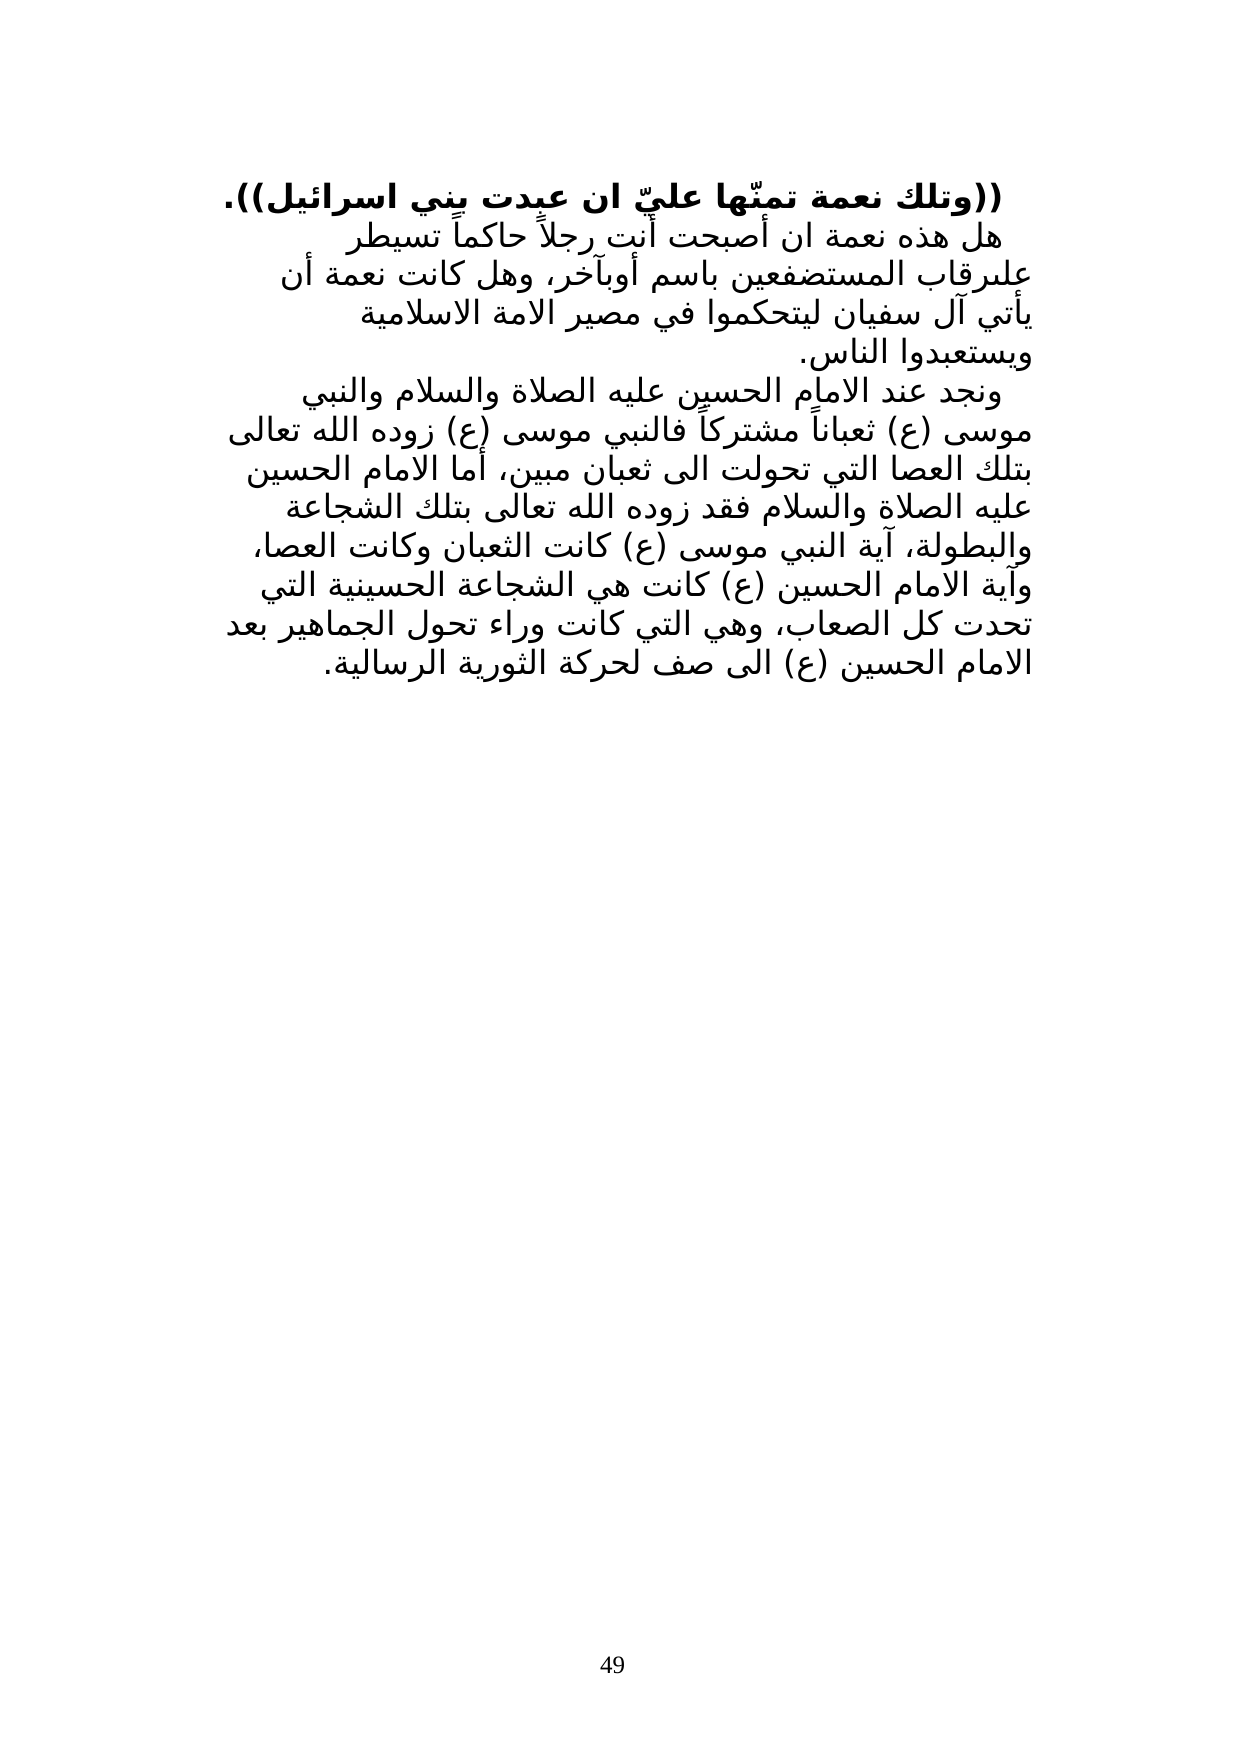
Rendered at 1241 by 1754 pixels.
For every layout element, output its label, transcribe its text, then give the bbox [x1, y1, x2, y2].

text هل هذه نعمة ان أصبحت أنت رجلاً حاكماً تسيطر علىرقاب المستضفعين باسم أوبآخر، وهل كانت نعمة أن يأتي آل سفيان ليتحكموا في مصير الامة الاسلامية ويستعبدوا الناس. [222, 216, 1033, 371]
text ونجد عند الامام الحسين عليه الصلاة والسلام والنبي موسى (ع) ثعباناً مشتركاً فالنبي موسى (ع) زوده الله تعالى بتلك العصا التي تحولت الى ثعبان مبين، أما الامام الحسين عليه الصلاة والسلام فقد زوده الله تعالى بتلك الشجاعة والبطولة، آية النبي موسى (ع) كانت الثعبان وكانت العصا، وآية الامام الحسين (ع) كانت هي الشجاعة الحسينية التي تحدت كل الصعاب، وهي التي كانت وراء تحول الجماهير بعد الامام الحسين (ع) الى صف لحركة الثورية الرسالية. [222, 371, 1033, 682]
text ((وتلك نعمة تمنّها عليّ ان عبدت بني اسرائيل)). [222, 177, 1033, 216]
